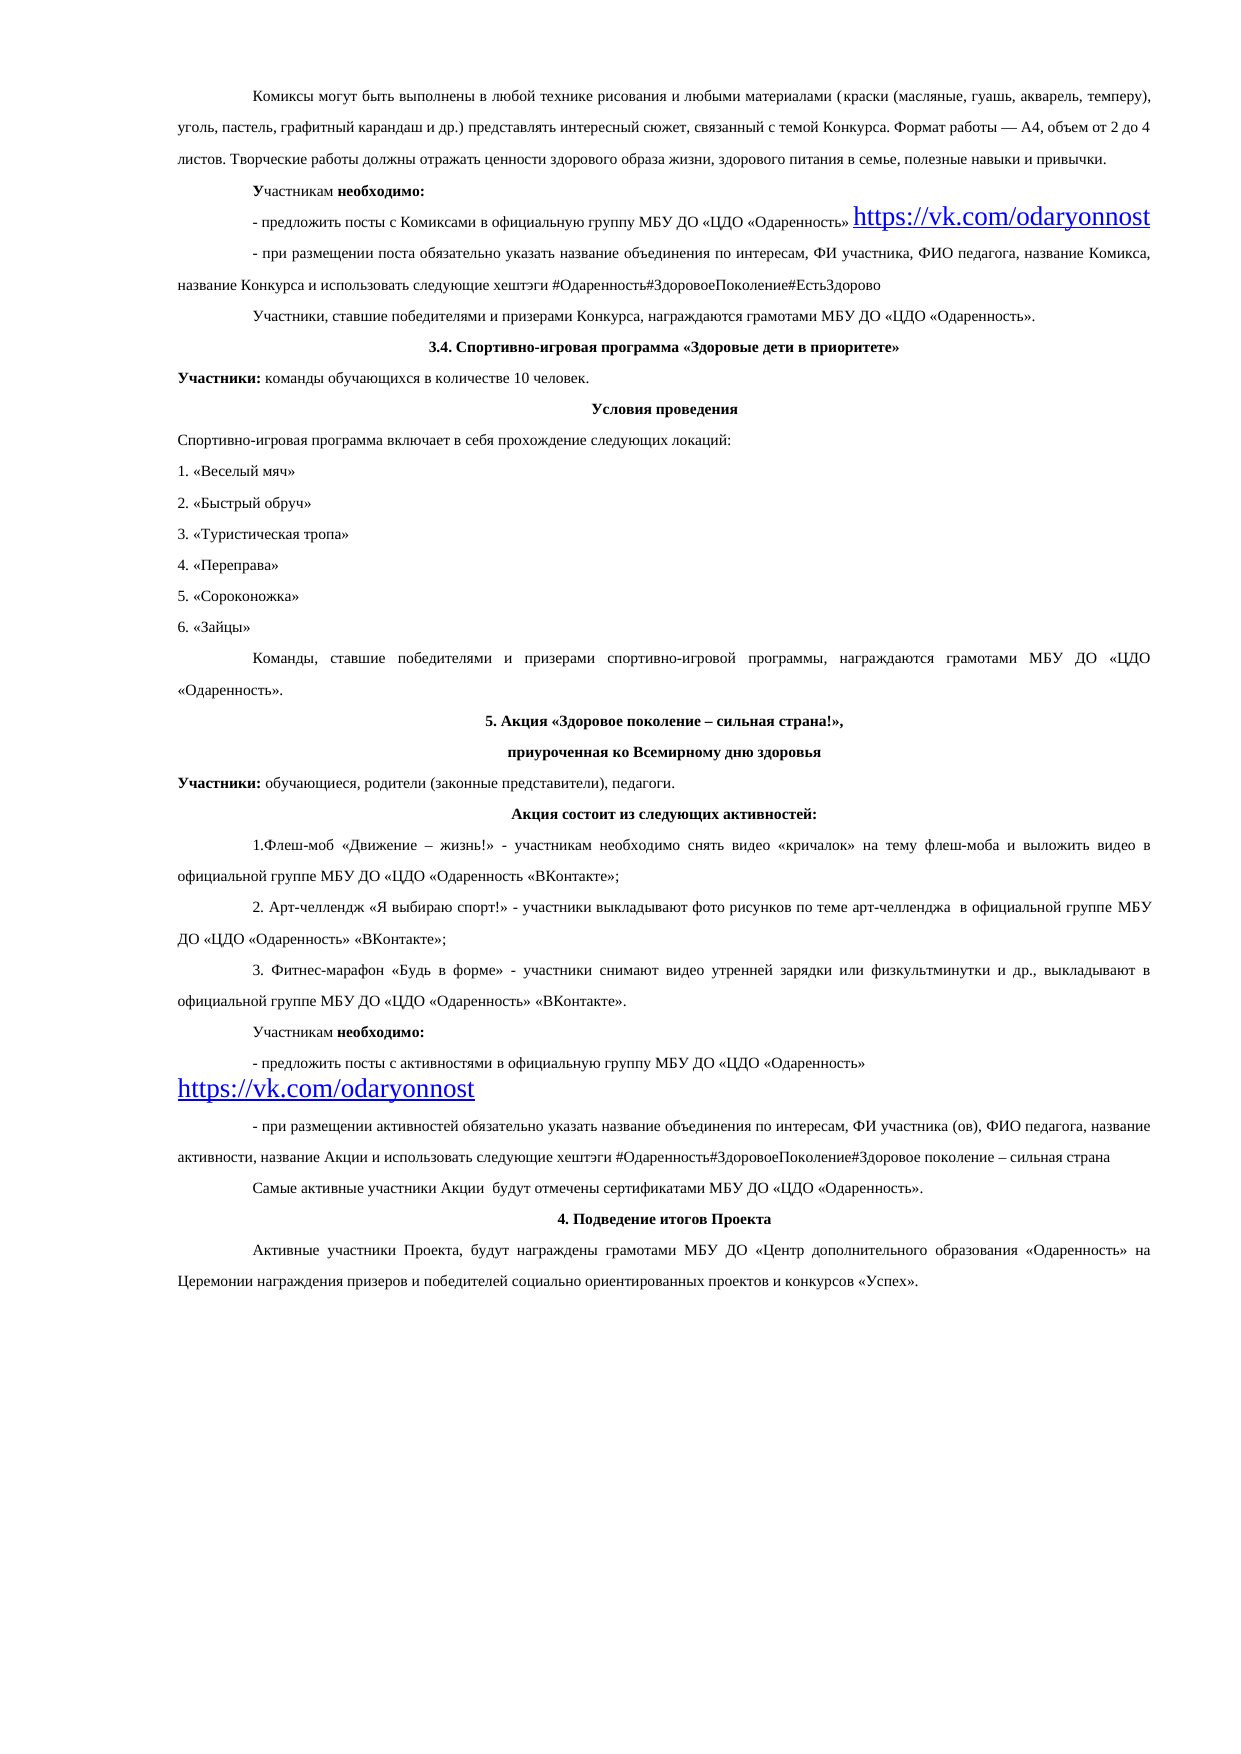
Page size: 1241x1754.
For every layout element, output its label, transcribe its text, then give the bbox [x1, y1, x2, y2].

text - предложить посты с активностями в официальную группу МБУ ДО «ЦДО «Одаренность» https://vk.com/odaryonnost [177, 1041, 1152, 1103]
text Участники, ставшие победителями и призерами Конкурса, награждаются грамотами МБУ ДО «ЦДО «Одаренность». [177, 293, 1152, 324]
text 5. Акция «Здоровое поколение – сильная страна!», [177, 698, 1152, 729]
text 6. «Зайцы» [177, 605, 1152, 636]
text 4. Подведение итогов Проекта [177, 1197, 1152, 1228]
text 2. Арт-челлендж «Я выбираю спорт!» - участники выкладывают фото рисунков по теме арт-челленджа в официальной группе МБУ ДО «ЦДО «Одаренность» «ВКонтакте»; [177, 885, 1152, 947]
text 3.4. Спортивно-игровая программа «Здоровые дети в приоритете» [177, 324, 1152, 356]
text Участники: команды обучающихся в количестве 10 человек. [177, 356, 1152, 387]
text приуроченная ко Всемирному дню здоровья [177, 729, 1152, 761]
text Команды, ставшие победителями и призерами спортивно-игровой программы, награждаются грамотами МБУ ДО «ЦДО «Одаренность». [177, 636, 1152, 698]
text - при размещении поста обязательно указать название объединения по интересам, ФИ участника, ФИО педагога, название Комикса, название Конкурса и использовать следующие хештэги #Одаренность#ЗдоровоеПоколение#ЕстьЗдорово [177, 231, 1152, 293]
text Условия проведения [177, 387, 1152, 418]
text Участникам необходимо: [177, 169, 1152, 200]
text Участники: обучающиеся, родители (законные представители), педагоги. [177, 761, 1152, 792]
text 3. Фитнес-марафон «Будь в форме» - участники снимают видео утренней зарядки или физкультминутки и др., выкладывают в официальной группе МБУ ДО «ЦДО «Одаренность» «ВКонтакте». [177, 947, 1152, 1010]
text Спортивно-игровая программа включает в себя прохождение следующих локаций: [177, 418, 1152, 449]
text - при размещении активностей обязательно указать название объединения по интересам, ФИ участника (ов), ФИО педагога, название активности, название Акции и использовать следующие хештэги #Одаренность#ЗдоровоеПоколение#Здоровое поколение – сильная страна [177, 1103, 1152, 1165]
text Комиксы могут быть выполнены в любой технике рисования и любыми материалами (краски (масляные, гуашь, акварель, темперу), уголь, пастель, графитный карандаш и др.) представлять интересный сюжет, связанный с темой Конкурса. Формат работы — А4, объем от 2 до 4 листов. Творческие работы должны отражать ценности здорового образа жизни, здорового питания в семье, полезные навыки и привычки. [230, 136, 1152, 169]
text Участникам необходимо: [177, 1010, 1152, 1041]
text 3. «Туристическая тропа» [177, 511, 1152, 542]
text - предложить посты с Комиксами в официальную группу МБУ ДО «ЦДО «Одаренность» https://vk.com/odaryonnost [177, 200, 853, 231]
text 1.Флеш-моб «Движение – жизнь!» - участникам необходимо снять видео «кричалок» на тему флеш-моба и выложить видео в официальной группе МБУ ДО «ЦДО «Одаренность «ВКонтакте»; [177, 823, 1152, 885]
text 4. «Переправа» [177, 542, 1152, 574]
text Самые активные участники Акции будут отмечены сертификатами МБУ ДО «ЦДО «Одаренность». [177, 1165, 1152, 1197]
text 1. «Веселый мяч» [177, 449, 1152, 480]
text Активные участники Проекта, будут награждены грамотами МБУ ДО «Центр дополнительного образования «Одаренность» на Церемонии награждения призеров и победителей социально ориентированных проектов и конкурсов «Успех». [177, 1228, 1152, 1290]
text 2. «Быстрый обруч» [177, 480, 1152, 511]
text 5. «Сороконожка» [177, 574, 1152, 605]
text Акция состоит из следующих активностей: [177, 792, 1152, 823]
